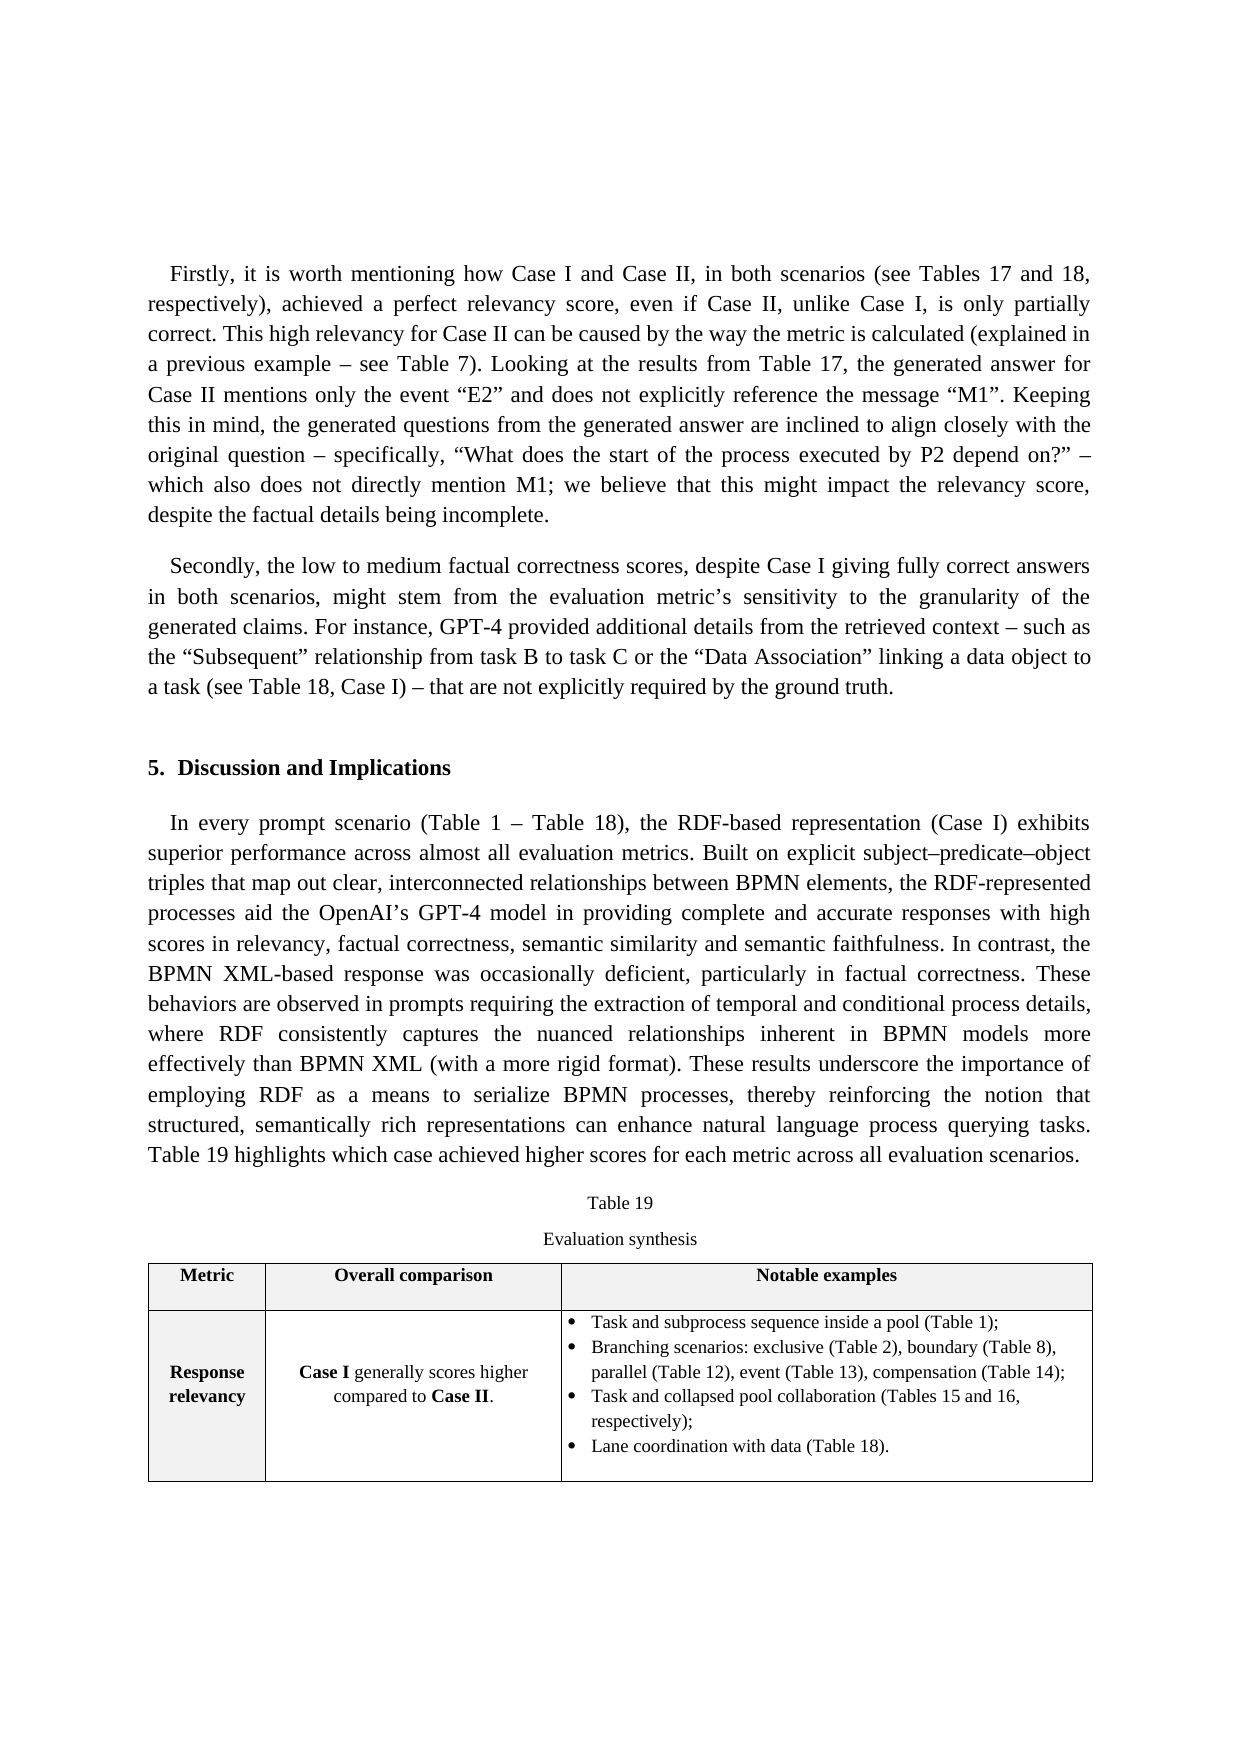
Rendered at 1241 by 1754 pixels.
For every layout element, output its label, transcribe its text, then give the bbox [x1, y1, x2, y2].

text Evaluation synthesis [148, 1227, 1092, 1249]
table_cell Case I generally scores higher compared to Case II. [266, 1311, 561, 1481]
table_cell Response relevancy [149, 1311, 265, 1481]
table_header Notable examples [562, 1264, 1092, 1310]
subtitle Discussion and Implications [148, 754, 1092, 780]
text Firstly, it is worth mentioning how Case I and Case II, in both scenarios (see Tables 17 and 18, respectively), achieved a perfect relevancy score, even if Case II, unlike Case I, is only partially correct. This high relevancy for Case II can be caused by the way the metric is calculated (explained in a previous example – see Table 7). Looking at the results from Table 17, the generated answer for Case II mentions only the event “E2” and does not explicitly reference the message “M1”. Keeping this in mind, the generated questions from the generated answer are inclined to align closely with the original question – specifically, “What does the start of the process executed by P2 depend on?” – which also does not directly mention M1; we believe that this might impact the relevancy score, despite the factual details being incomplete. [148, 260, 1092, 528]
table_cell Task and subprocess sequence inside a pool (Table 1); Branching scenarios: exclusive (Table 2), boundary (Table 8), parallel (Table 12), event (Table 13), compensation (Table 14); Task and collapsed pool collaboration (Tables 15 and 16, respectively); Lane coordination with data (Table 18). [562, 1311, 1092, 1481]
table_header Overall comparison [266, 1264, 561, 1310]
table_header Metric [149, 1264, 265, 1310]
text Table 19 [148, 1192, 1092, 1214]
text In every prompt scenario (Table 1 – Table 18), the RDF-based representation (Case I) exhibits superior performance across almost all evaluation metrics. Built on explicit subject–predicate–object triples that map out clear, interconnected relationships between BPMN elements, the RDF-represented processes aid the OpenAI’s GPT-4 model in providing complete and accurate responses with high scores in relevancy, factual correctness, semantic similarity and semantic faithfulness. In contrast, the BPMN XML-based response was occasionally deficient, particularly in factual correctness. These behaviors are observed in prompts requiring the extraction of temporal and conditional process details, where RDF consistently captures the nuanced relationships inherent in BPMN models more effectively than BPMN XML (with a more rigid format). These results underscore the importance of employing RDF as a means to serialize BPMN processes, thereby reinforcing the notion that structured, semantically rich representations can enhance natural language process querying tasks. Table 19 highlights which case achieved higher scores for each metric across all evaluation scenarios. [148, 809, 1092, 1167]
text Secondly, the low to medium factual correctness scores, despite Case I giving fully correct answers in both scenarios, might stem from the evaluation metric’s sensitivity to the granularity of the generated claims. For instance, GPT-4 provided additional details from the retrieved context – such as the “Subsequent” relationship from task B to task C or the “Data Association” linking a data object to a task (see Table 18, Case I) – that are not explicitly required by the ground truth. [148, 553, 1092, 700]
